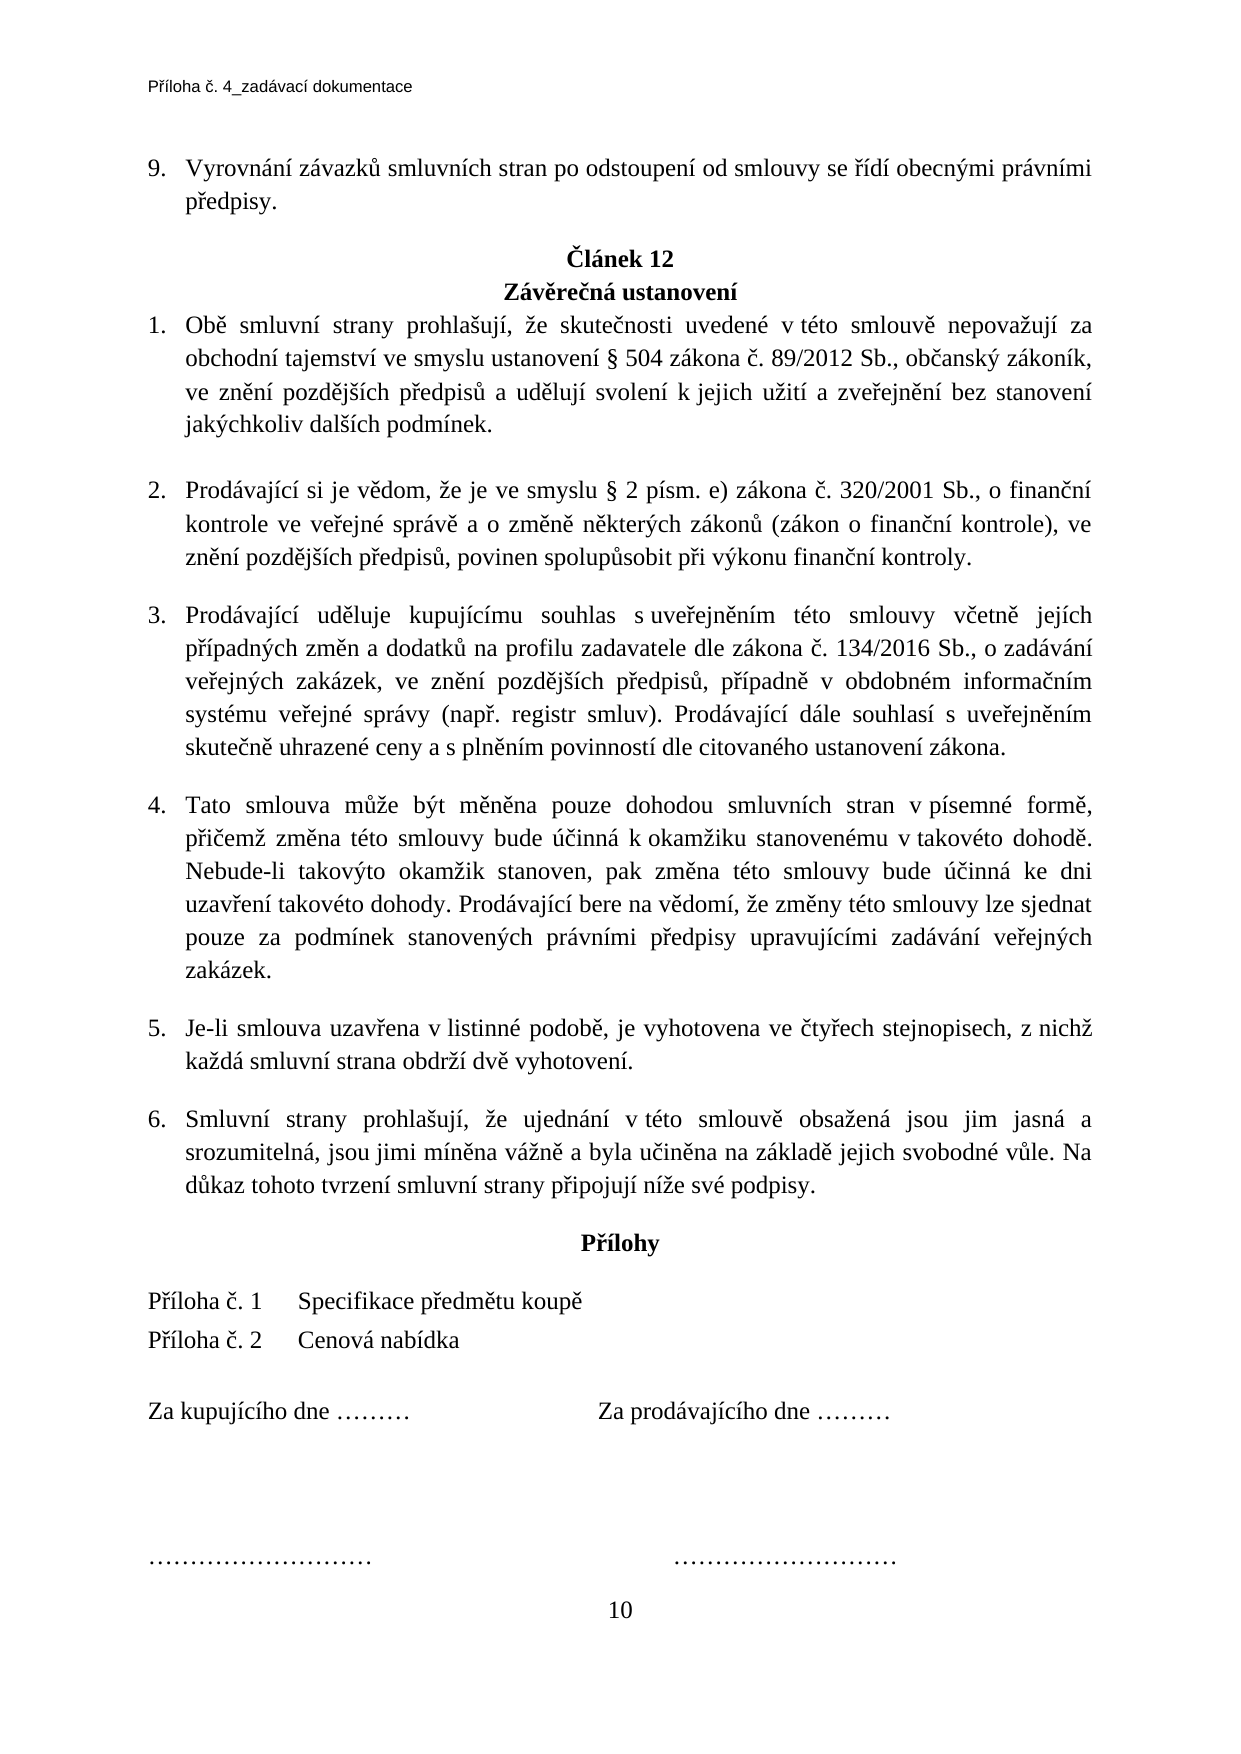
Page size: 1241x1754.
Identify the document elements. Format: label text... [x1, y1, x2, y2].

text Za kupujícího dne ……… Za prodávajícího dne ……… [148, 1396, 1093, 1424]
text ……………………… ……………………… [148, 1541, 1093, 1570]
list Vyrovnání závazků smluvních stran po odstoupení od smlouvy se řídí obecnými právními předpisy. [148, 153, 1093, 215]
list Je-li smlouva uzavřena v listinné podobě, je vyhotovena ve čtyřech stejnopisech, z nichž každá smluvní strana obdrží dvě vyhotovení. [148, 1013, 1093, 1075]
list Tato smlouva může být měněna pouze dohodou smluvních stran v písemné formě, přičemž změna této smlouvy bude účinná k okamžiku stanovenému v takovéto dohodě. Nebude-li takovýto okamžik stanoven, pak změna této smlouvy bude účinná ke dni uzavření takovéto dohody. Prodávající bere na vědomí, že změny této smlouvy lze sjednat pouze za podmínek stanovených právními předpisy upravujícími zadávání veřejných zakázek. [148, 790, 1093, 984]
text Přílohy [148, 1228, 1093, 1257]
text Příloha č. 2 Cenová nabídka [148, 1325, 1093, 1354]
list Prodávající si je vědom, že je ve smyslu § 2 písm. e) zákona č. 320/2001 Sb., o finanční kontrole ve veřejné správě a o změně některých zákonů (zákon o finanční kontrole), ve znění pozdějších předpisů, povinen spolupůsobit při výkonu finanční kontroly. [148, 476, 1093, 570]
text Článek 12 [148, 244, 1093, 273]
list Obě smluvní strany prohlašují, že skutečnosti uvedené v této smlouvě nepovažují za obchodní tajemství ve smyslu ustanovení § 504 zákona č. 89/2012 Sb., občanský zákoník, ve znění pozdějších předpisů a udělují svolení k jejich užití a zveřejnění bez stanovení jakýchkoliv dalších podmínek. [148, 311, 1093, 438]
list Prodávající uděluje kupujícímu souhlas s uveřejněním této smlouvy včetně jejích případných změn a dodatků na profilu zadavatele dle zákona č. 134/2016 Sb., o zadávání veřejných zakázek, ve znění pozdějších předpisů, případně v obdobném informačním systému veřejné správy (např. registr smluv). Prodávající dále souhlasí s uveřejněním skutečně uhrazené ceny a s plněním povinností dle citovaného ustanovení zákona. [148, 600, 1093, 761]
text Příloha č. 1 Specifikace předmětu koupě [148, 1286, 1093, 1315]
list Smluvní strany prohlašují, že ujednání v této smlouvě obsažená jsou jim jasná a srozumitelná, jsou jimi míněna vážně a byla učiněna na základě jejich svobodné vůle. Na důkaz tohoto tvrzení smluvní strany připojují níže své podpisy. [148, 1104, 1093, 1199]
text Závěrečná ustanovení [148, 277, 1093, 306]
